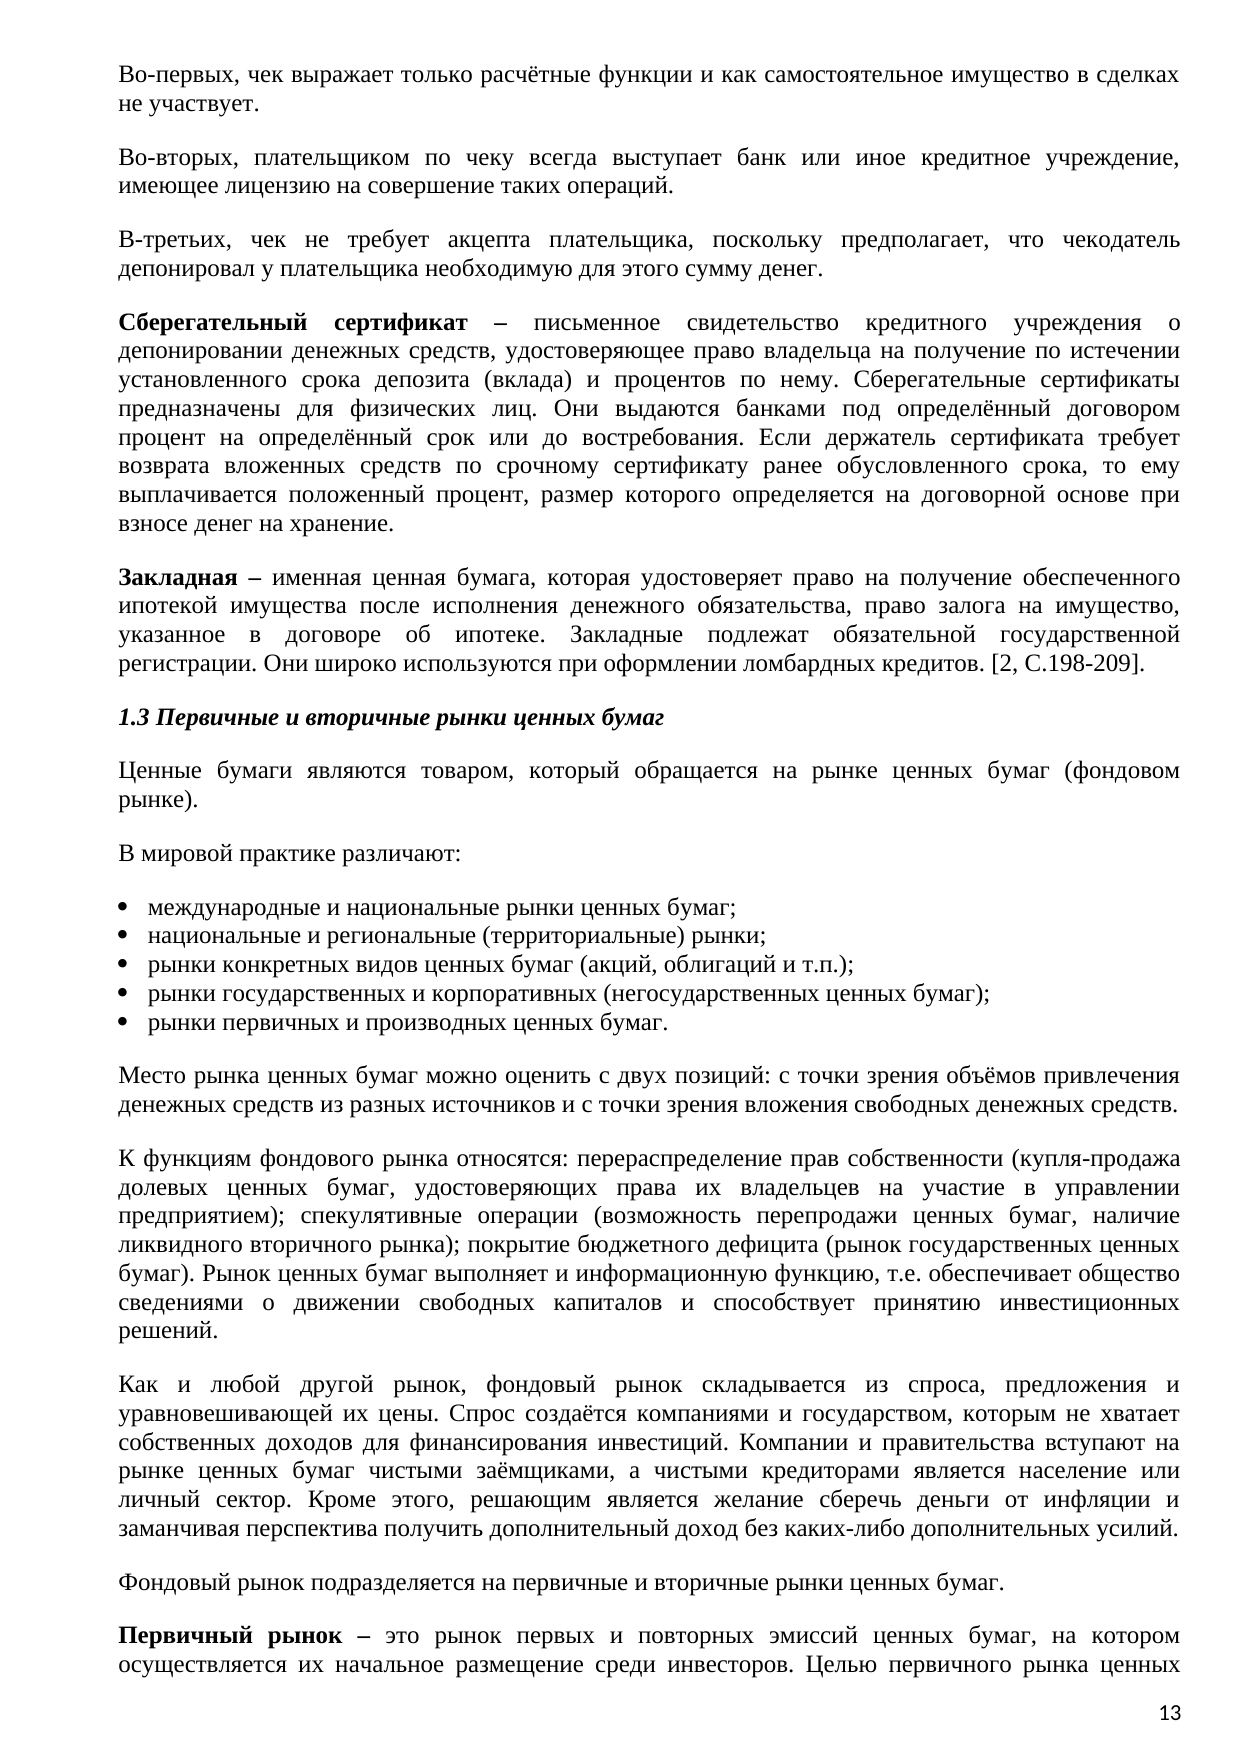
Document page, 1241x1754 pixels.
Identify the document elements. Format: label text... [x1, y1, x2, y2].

text 1.3 Первичные и вторичные рынки ценных бумаг [118, 702, 1181, 730]
list рынки конкретных видов ценных бумаг (акций, облигаций и т.п.); [118, 949, 1181, 978]
text Во-вторых, плательщиком по чеку всегда выступает банк или иное кредитное учреждение, имеющее лицензию на совершение таких операций. [118, 142, 1181, 199]
text Ценные бумаги являются товаром, который обращается на рынке ценных бумаг (фондовом рынке). [118, 755, 1181, 813]
text В мировой практике различают: [118, 838, 1181, 867]
text Место рынка ценных бумаг можно оценить с двух позиций: с точки зрения объёмов привлечения денежных средств из разных источников и с точки зрения вложения свободных денежных средств. [118, 1060, 1181, 1118]
text Фондовый рынок подразделяется на первичные и вторичные рынки ценных бумаг. [118, 1567, 1181, 1595]
text Сберегательный сертификат – письменное свидетельство кредитного учреждения о депонировании денежных средств, удостоверяющее право владельца на получение по истечении установленного срока депозита (вклада) и процентов по нему. Сберегательные сертификаты предназначены для физических лиц. Они выдаются банками под определённый договором процент на определённый срок или до востребования. Если держатель сертификата требует возврата вложенных средств по срочному сертификату ранее обусловленного срока, то ему выплачивается положенный процент, размер которого определяется на договорной основе при взносе денег на хранение. [118, 307, 1181, 537]
text В-третьих, чек не требует акцепта плательщика, поскольку предполагает, что чекодатель депонировал у плательщика необходимую для этого сумму денег. [118, 224, 1181, 282]
text Как и любой другой рынок, фондовый рынок складывается из спроса, предложения и уравновешивающей их цены. Спрос создаётся компаниями и государством, которым не хватает собственных доходов для финансирования инвестиций. Компании и правительства вступают на рынке ценных бумаг чистыми заёмщиками, а чистыми кредиторами является население или личный сектор. Кроме этого, решающим является желание сберечь деньги от инфляции и заманчивая перспектива получить дополнительный доход без каких-либо дополнительных усилий. [118, 1369, 1181, 1542]
text Закладная – именная ценная бумага, которая удостоверяет право на получение обеспеченного ипотекой имущества после исполнения денежного обязательства, право залога на имущество, указанное в договоре об ипотеке. Закладные подлежат обязательной государственной регистрации. Они широко используются при оформлении ломбардных кредитов. [2, С.198-209]. [118, 562, 1181, 677]
list рынки государственных и корпоративных (негосударственных ценных бумаг); [118, 978, 1181, 1007]
list национальные и региональные (территориальные) рынки; [118, 920, 1181, 949]
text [118, 1620, 1181, 1678]
list международные и национальные рынки ценных бумаг; [118, 892, 1181, 920]
list рынки первичных и производных ценных бумаг. [118, 1007, 1181, 1035]
text К функциям фондового рынка относятся: перераспределение прав собственности (купля-продажа долевых ценных бумаг, удостоверяющих права их владельцев на участие в управлении предприятием); спекулятивные операции (возможность перепродажи ценных бумаг, наличие ликвидного вторичного рынка); покрытие бюджетного дефицита (рынок государственных ценных бумаг). Рынок ценных бумаг выполняет и информационную функцию, т.е. обеспечивает общество сведениями о движении свободных капиталов и способствует принятию инвестиционных решений. [118, 1143, 1181, 1344]
text Во-первых, чек выражает только расчётные функции и как самостоятельное имущество в сделках не участвует. [118, 59, 1181, 117]
